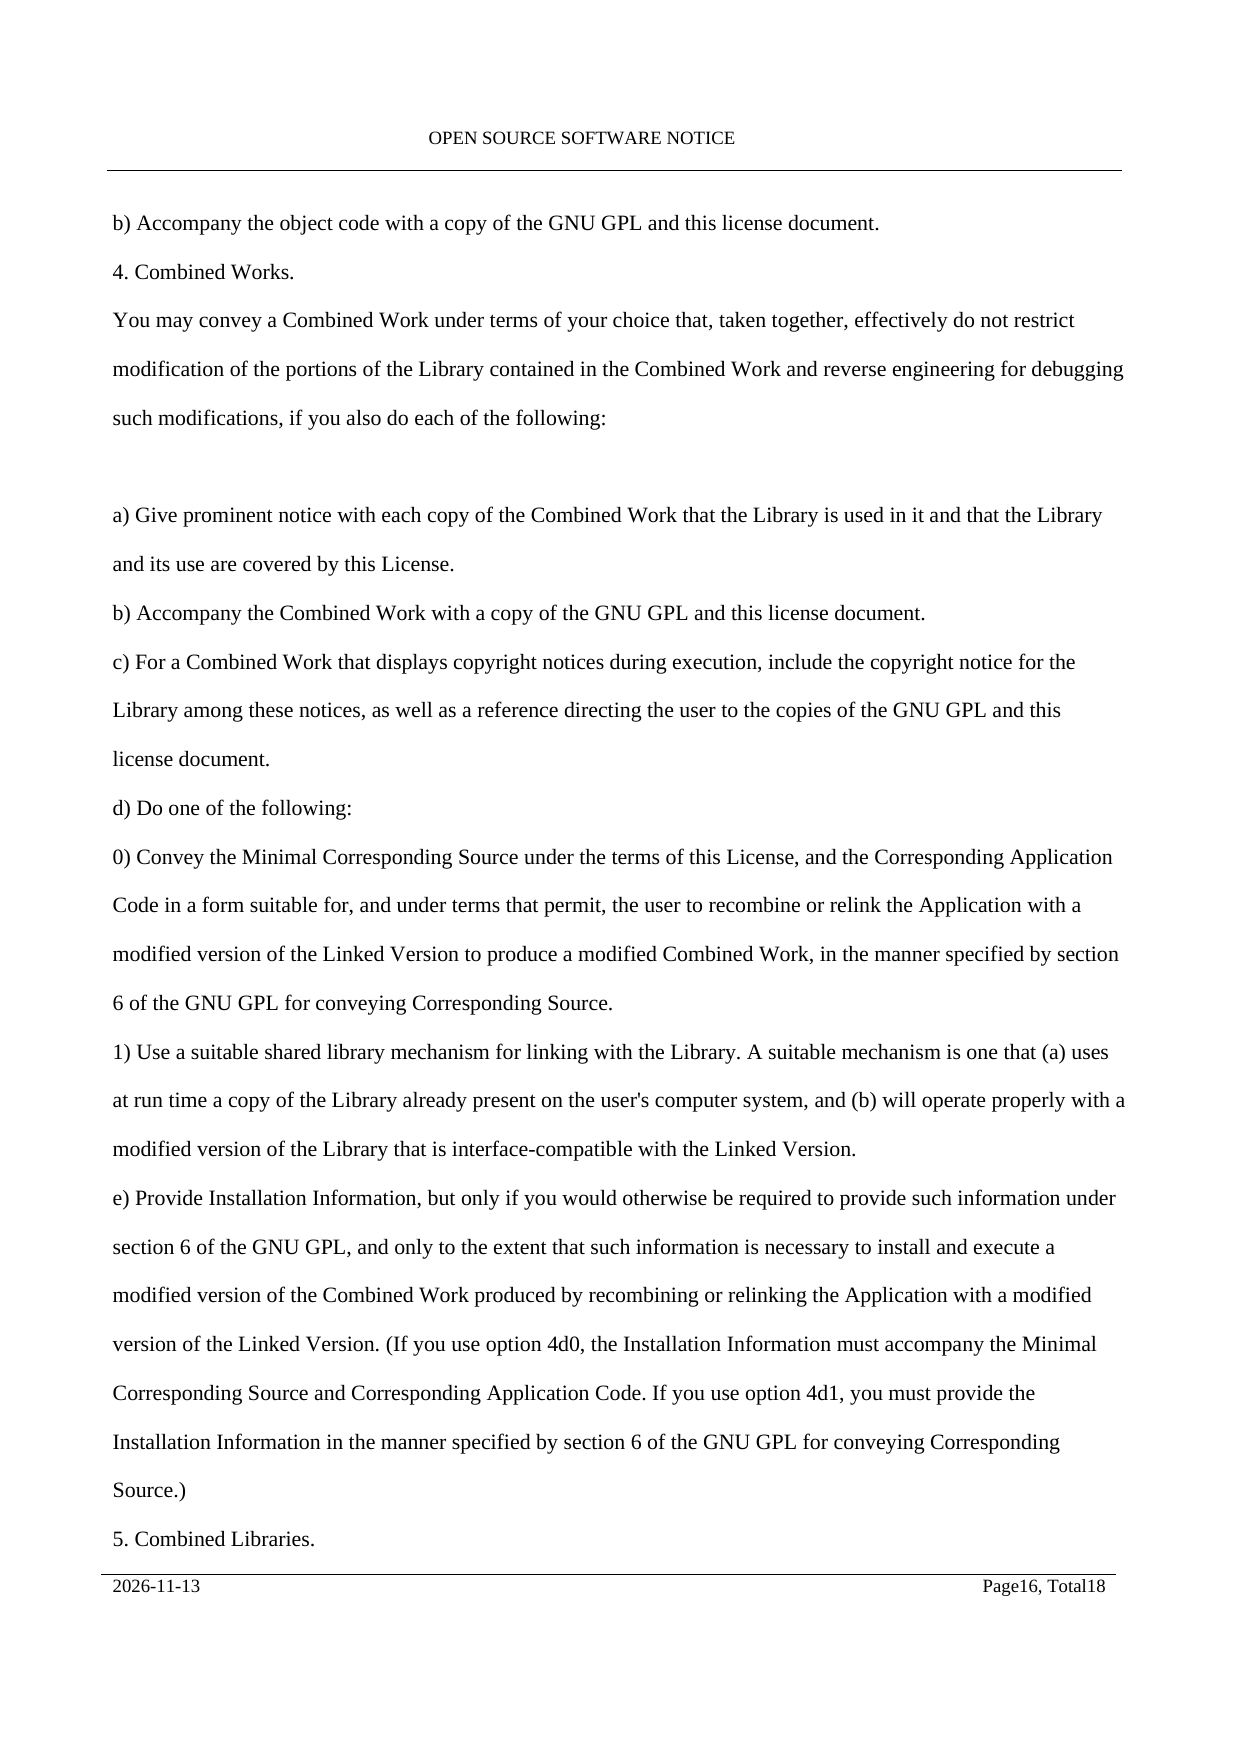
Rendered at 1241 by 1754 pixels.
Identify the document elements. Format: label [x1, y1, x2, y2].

text [112, 206, 1128, 1555]
